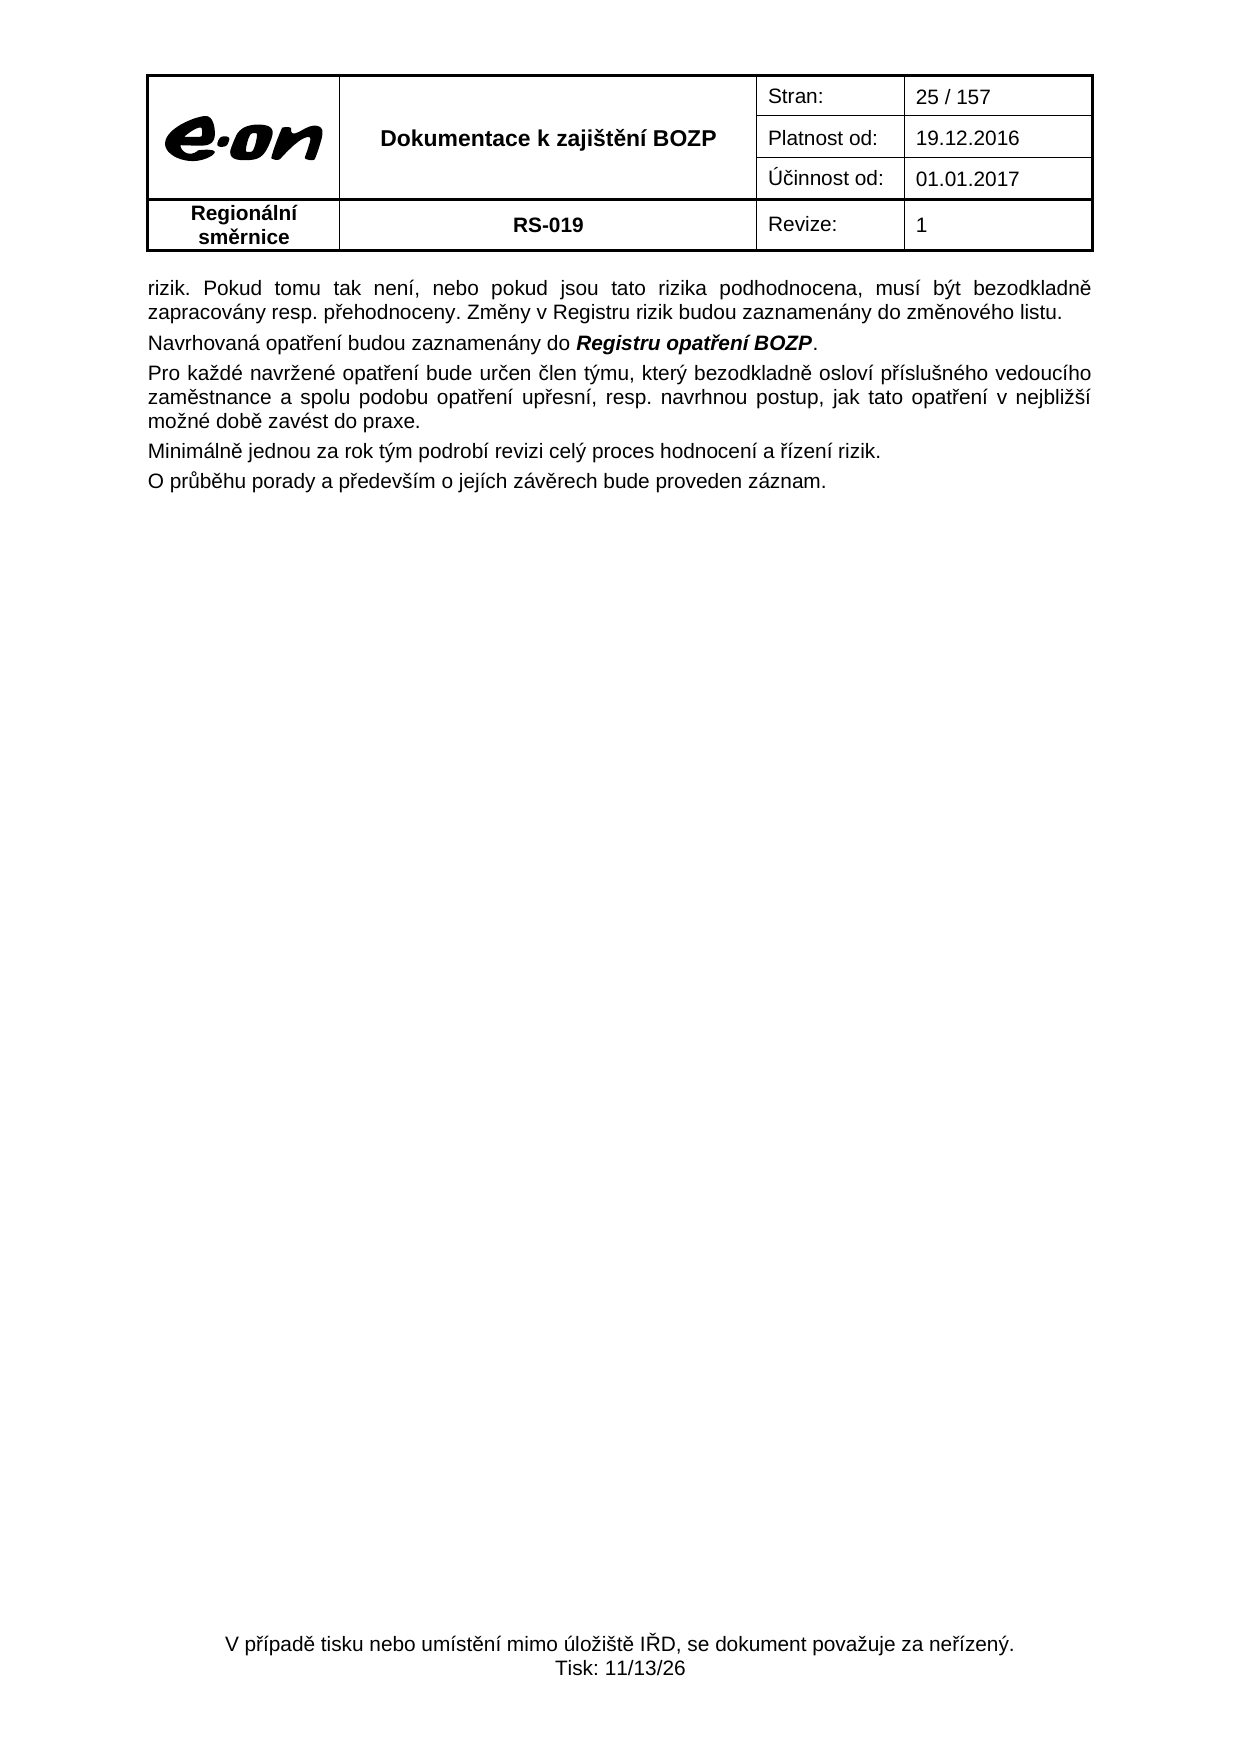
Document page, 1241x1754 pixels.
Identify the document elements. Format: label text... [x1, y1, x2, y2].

text Navrhovaná opatření budou zaznamenány do Registru opatření BOZP. [148, 330, 1092, 354]
text Pro každé navržené opatření bude určen člen týmu, který bezodkladně osloví příslušného vedoucího zaměstnance a spolu podobu opatření upřesní, resp. navrhnou postup, jak tato opatření v nejbližší možné době zavést do praxe. [148, 361, 1092, 432]
text Minimálně jednou za rok tým podrobí revizi celý proces hodnocení a řízení rizik. [148, 439, 1092, 463]
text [148, 276, 1092, 324]
text O průběhu porady a především o jejích závěrech bude proveden záznam. [148, 469, 1092, 493]
